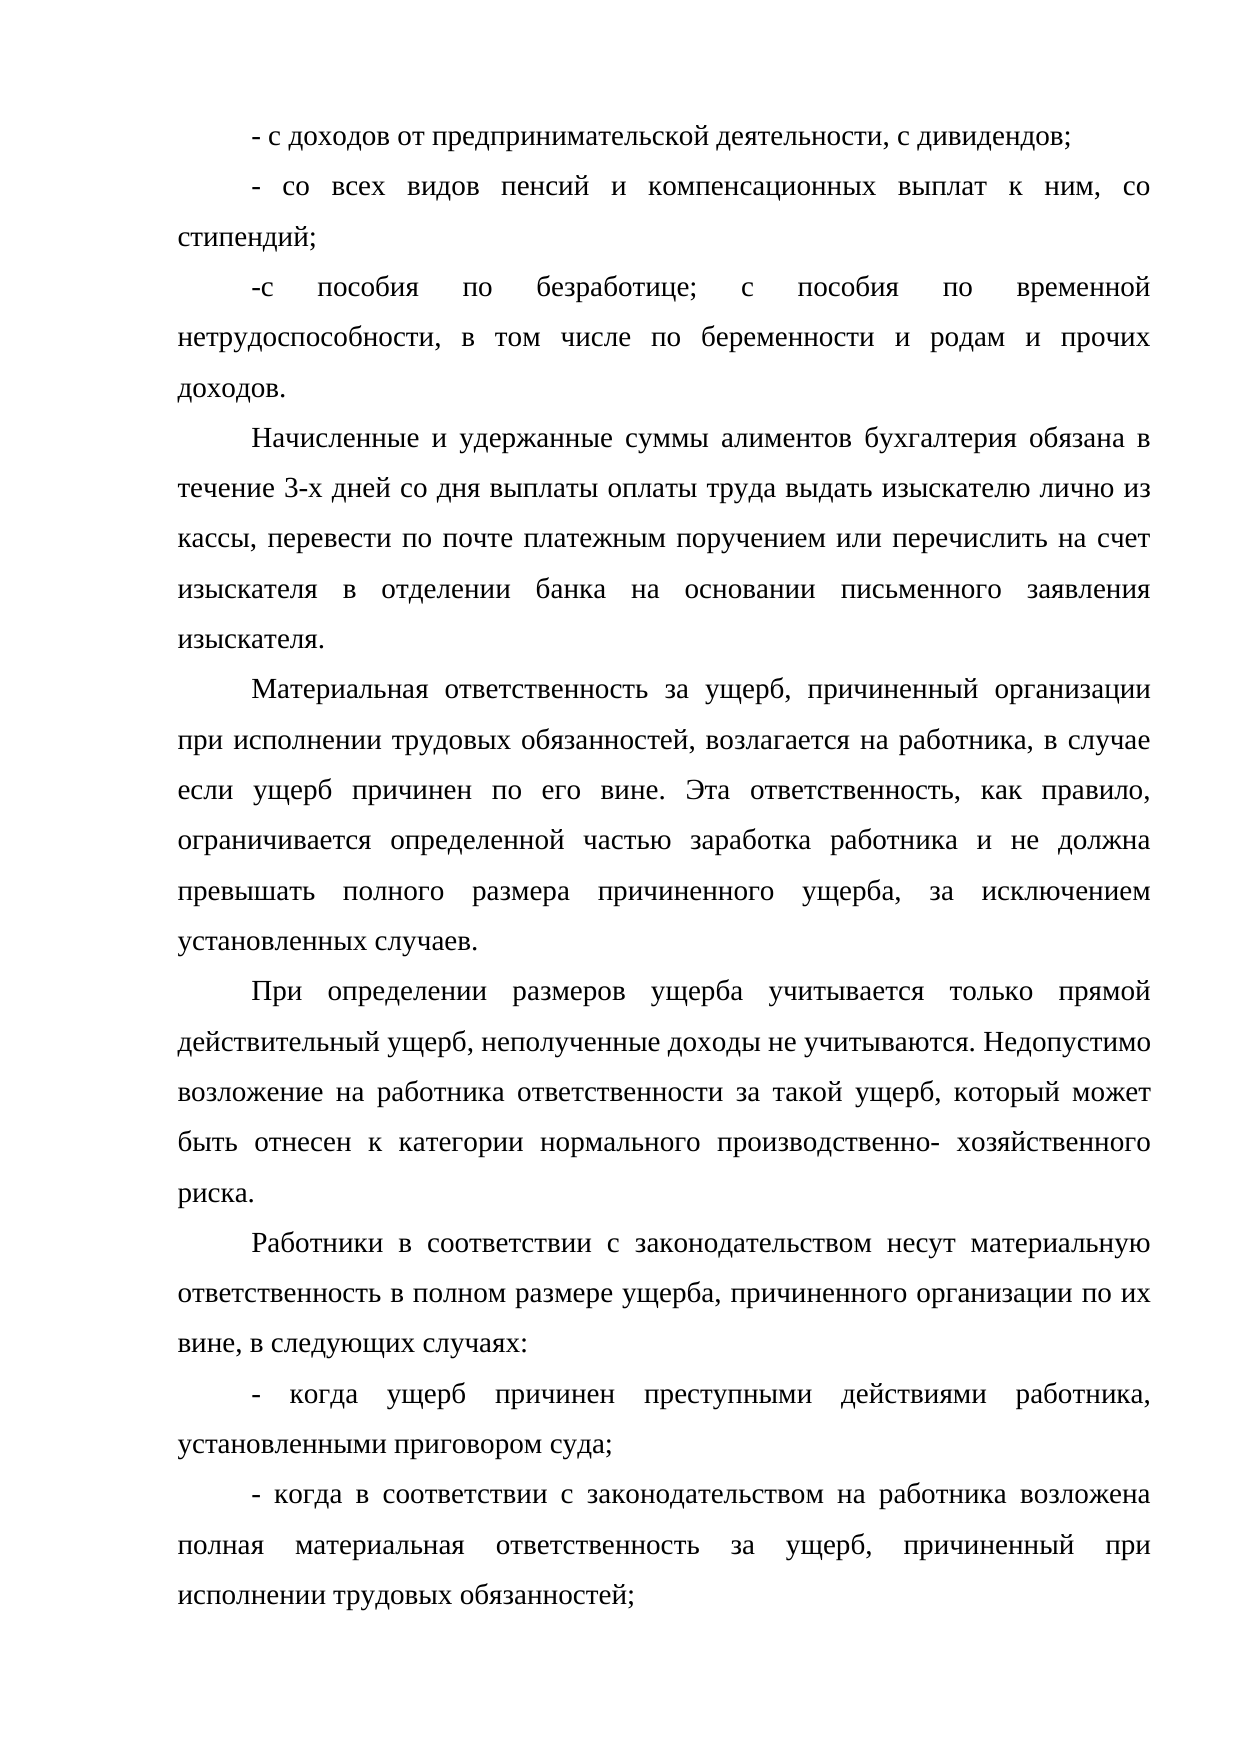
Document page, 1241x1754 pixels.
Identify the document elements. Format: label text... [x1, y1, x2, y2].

text - с доходов от предпринимательской деятельности, с дивидендов; [177, 118, 1152, 152]
text Начисленные и удержанные суммы алиментов бухгалтерия обязана в течение 3-х дней со дня выплаты оплаты труда выдать изыскателю лично из кассы, перевести по почте платежным поручением или перечислить на счет изыскателя в отделении банка на основании письменного заявления изыскателя. [177, 420, 1152, 655]
text - когда ущерб причинен преступными действиями работника, установленными приговором суда; [177, 1376, 1152, 1460]
text При определении размеров ущерба учитывается только прямой действительный ущерб, неполученные доходы не учитываются. Недопустимо возложение на работника ответственности за такой ущерб, который может быть отнесен к категории нормального производственно- хозяйственного риска. [177, 973, 1152, 1208]
text Работники в соответствии с законодательством несут материальную ответственность в полном размере ущерба, причиненного организации по их вине, в следующих случаях: [177, 1225, 1152, 1359]
text -с пособия по безработице; с пособия по временной нетрудоспособности, в том числе по беременности и родам и прочих доходов. [177, 269, 1152, 403]
text Материальная ответственность за ущерб, причиненный организации при исполнении трудовых обязанностей, возлагается на работника, в случае если ущерб причинен по его вине. Эта ответственность, как правило, ограничивается определенной частью заработка работника и не должна превышать полного размера причиненного ущерба, за исключением установленных случаев. [177, 672, 1152, 957]
text - со всех видов пенсий и компенсационных выплат к ним, со стипендий; [177, 168, 1152, 252]
text - когда в соответствии с законодательством на работника возложена полная материальная ответственность за ущерб, причиненный при исполнении трудовых обязанностей; [177, 1477, 1152, 1611]
